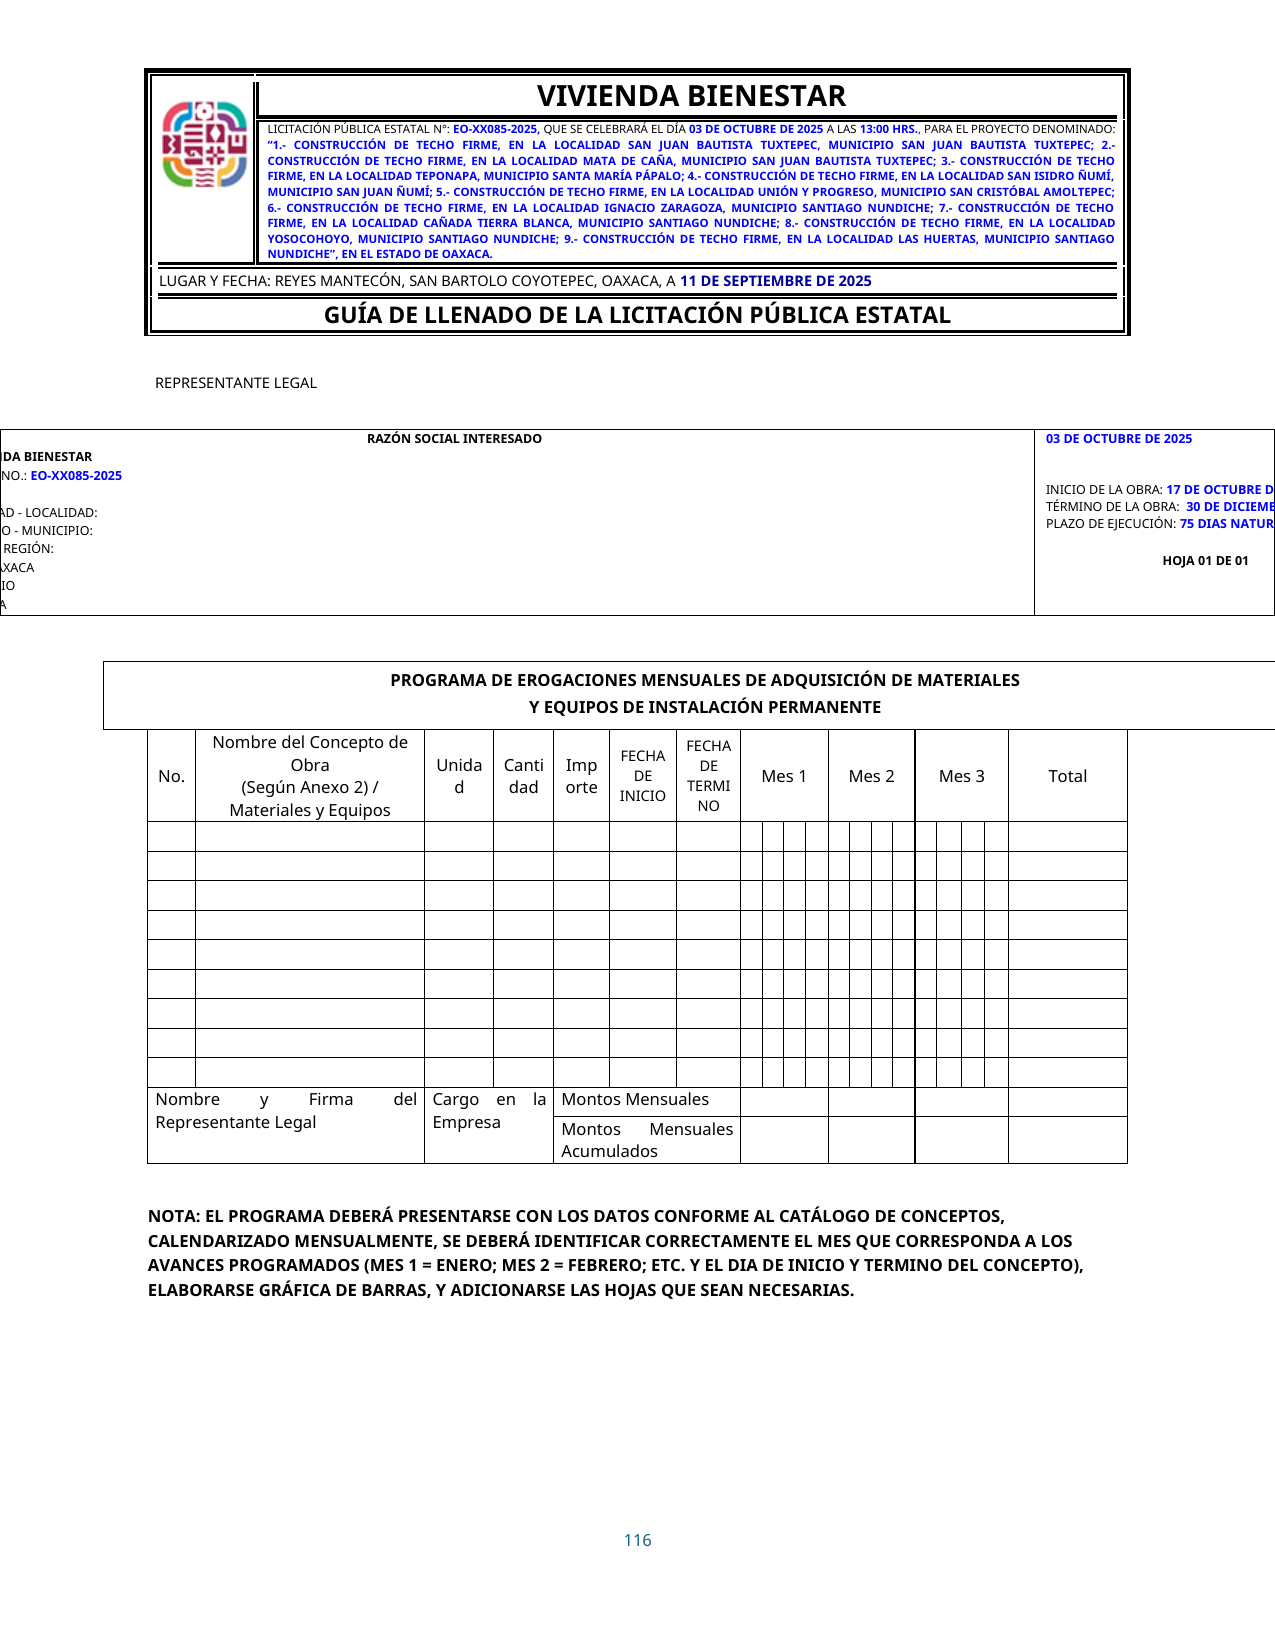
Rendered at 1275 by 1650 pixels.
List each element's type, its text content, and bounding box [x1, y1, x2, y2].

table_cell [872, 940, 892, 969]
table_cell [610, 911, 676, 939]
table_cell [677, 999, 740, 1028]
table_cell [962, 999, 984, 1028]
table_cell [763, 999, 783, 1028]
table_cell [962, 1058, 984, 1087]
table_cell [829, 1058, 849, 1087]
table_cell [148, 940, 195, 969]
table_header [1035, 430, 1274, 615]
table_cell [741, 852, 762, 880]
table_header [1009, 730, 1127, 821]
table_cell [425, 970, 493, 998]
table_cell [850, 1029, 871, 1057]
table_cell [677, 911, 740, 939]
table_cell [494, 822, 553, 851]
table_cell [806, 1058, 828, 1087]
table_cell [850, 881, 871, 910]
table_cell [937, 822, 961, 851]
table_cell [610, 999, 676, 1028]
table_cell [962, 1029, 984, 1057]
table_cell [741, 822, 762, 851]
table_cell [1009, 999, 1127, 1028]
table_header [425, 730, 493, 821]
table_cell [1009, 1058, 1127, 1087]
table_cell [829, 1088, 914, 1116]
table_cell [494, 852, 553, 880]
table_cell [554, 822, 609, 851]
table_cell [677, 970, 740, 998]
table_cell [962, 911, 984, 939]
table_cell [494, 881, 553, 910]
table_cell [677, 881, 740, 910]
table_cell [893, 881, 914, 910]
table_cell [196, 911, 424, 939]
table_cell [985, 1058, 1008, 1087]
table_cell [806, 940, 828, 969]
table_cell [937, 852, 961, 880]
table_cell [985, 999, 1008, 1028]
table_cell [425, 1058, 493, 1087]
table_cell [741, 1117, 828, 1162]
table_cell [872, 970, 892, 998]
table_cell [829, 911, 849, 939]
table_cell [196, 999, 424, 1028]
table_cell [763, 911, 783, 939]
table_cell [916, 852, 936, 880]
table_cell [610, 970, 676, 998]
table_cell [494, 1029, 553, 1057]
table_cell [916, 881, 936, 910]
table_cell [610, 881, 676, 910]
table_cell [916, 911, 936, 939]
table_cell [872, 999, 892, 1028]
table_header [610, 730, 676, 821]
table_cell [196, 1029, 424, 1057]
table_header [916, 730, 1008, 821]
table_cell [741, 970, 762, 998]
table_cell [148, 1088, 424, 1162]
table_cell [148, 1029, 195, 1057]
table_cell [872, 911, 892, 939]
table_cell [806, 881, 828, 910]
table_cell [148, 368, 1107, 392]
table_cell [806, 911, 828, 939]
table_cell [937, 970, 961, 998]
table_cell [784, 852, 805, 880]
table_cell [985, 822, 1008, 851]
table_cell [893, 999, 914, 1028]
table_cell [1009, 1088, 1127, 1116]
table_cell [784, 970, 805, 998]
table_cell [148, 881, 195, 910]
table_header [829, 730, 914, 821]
text NOTA: EL PROGRAMA DEBERÁ PRESENTARSE CON LOS DATOS CONFORME AL CATÁLOGO DE CONCEPTOS, CALENDARIZADO MENSUALMENTE, SE DEBERÁ IDENTIFICAR CORRECTAMENTE EL MES QUE CORRESPONDA A LOS AVANCES PROGRAMADOS (MES 1 = ENERO; MES 2 = FEBRERO; ETC. Y EL DIA DE INICIO Y TERMINO DEL CONCEPTO), ELABORARSE GRÁFICA DE BARRAS, Y ADICIONARSE LAS HOJAS QUE SEAN NECESARIAS. [148, 1205, 1127, 1301]
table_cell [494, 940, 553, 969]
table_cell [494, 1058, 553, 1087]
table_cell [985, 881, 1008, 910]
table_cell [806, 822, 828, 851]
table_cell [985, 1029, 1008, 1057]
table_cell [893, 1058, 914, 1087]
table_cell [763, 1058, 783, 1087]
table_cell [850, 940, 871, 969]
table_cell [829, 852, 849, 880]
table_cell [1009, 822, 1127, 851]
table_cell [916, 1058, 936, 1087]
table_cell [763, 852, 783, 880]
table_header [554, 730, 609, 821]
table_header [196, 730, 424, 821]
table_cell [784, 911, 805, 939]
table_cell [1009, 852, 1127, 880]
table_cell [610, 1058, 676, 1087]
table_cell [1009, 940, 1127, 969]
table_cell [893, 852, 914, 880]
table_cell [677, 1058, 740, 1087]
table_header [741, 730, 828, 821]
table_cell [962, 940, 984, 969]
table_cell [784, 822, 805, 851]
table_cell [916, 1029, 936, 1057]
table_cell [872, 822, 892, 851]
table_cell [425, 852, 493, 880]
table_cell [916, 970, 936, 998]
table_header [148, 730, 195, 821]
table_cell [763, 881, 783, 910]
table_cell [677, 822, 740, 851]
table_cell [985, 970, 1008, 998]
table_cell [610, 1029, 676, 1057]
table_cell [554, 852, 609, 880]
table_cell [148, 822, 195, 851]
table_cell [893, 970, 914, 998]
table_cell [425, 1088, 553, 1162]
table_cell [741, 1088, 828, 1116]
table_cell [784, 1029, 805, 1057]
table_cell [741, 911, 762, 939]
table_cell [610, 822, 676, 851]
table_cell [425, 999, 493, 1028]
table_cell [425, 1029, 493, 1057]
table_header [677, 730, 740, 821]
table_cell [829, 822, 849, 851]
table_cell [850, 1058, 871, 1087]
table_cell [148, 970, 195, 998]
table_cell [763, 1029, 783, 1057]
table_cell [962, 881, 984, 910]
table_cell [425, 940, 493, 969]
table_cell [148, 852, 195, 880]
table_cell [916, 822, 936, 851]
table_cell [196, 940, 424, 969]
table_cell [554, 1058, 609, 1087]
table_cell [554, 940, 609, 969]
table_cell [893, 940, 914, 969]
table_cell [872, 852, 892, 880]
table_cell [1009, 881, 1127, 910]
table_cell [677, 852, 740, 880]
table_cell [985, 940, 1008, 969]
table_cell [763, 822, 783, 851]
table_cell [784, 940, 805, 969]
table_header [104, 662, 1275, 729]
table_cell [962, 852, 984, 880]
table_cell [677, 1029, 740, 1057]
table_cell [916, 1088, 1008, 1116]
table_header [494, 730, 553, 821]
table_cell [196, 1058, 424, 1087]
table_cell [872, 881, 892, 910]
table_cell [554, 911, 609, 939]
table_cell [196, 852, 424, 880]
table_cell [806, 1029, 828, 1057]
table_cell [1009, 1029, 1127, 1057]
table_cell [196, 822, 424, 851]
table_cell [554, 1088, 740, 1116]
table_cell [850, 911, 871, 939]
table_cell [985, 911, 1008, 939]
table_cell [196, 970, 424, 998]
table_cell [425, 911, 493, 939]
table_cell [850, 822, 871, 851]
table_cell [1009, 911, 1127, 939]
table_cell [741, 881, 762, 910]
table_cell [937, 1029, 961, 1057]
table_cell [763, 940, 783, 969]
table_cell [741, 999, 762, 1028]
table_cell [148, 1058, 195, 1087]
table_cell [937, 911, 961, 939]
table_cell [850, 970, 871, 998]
picture [152, 94, 253, 193]
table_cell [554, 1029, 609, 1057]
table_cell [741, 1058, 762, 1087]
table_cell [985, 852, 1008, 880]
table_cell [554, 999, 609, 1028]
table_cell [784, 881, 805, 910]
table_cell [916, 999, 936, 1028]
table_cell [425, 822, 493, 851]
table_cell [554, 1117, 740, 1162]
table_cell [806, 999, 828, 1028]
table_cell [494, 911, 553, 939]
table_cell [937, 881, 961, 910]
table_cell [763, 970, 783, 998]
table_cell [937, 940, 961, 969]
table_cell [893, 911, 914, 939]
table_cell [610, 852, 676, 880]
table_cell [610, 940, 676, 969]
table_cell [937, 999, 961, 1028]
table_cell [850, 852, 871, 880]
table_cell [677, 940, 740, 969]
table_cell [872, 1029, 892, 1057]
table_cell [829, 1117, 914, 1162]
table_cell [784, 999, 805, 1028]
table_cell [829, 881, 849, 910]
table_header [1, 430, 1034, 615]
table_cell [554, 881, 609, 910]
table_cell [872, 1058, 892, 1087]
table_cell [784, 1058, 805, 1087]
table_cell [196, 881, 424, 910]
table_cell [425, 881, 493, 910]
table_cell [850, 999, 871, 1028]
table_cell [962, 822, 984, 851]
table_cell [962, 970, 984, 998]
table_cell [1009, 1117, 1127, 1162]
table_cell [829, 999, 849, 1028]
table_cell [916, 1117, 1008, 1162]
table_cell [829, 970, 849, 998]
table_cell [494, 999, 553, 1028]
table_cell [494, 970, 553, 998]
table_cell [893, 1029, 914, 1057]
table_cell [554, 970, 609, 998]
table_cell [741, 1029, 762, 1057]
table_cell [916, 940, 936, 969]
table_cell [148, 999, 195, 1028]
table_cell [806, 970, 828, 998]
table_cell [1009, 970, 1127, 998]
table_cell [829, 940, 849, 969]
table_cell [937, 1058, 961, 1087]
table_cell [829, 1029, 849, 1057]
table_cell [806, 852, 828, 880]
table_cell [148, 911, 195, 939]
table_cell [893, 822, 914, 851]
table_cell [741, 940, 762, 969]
